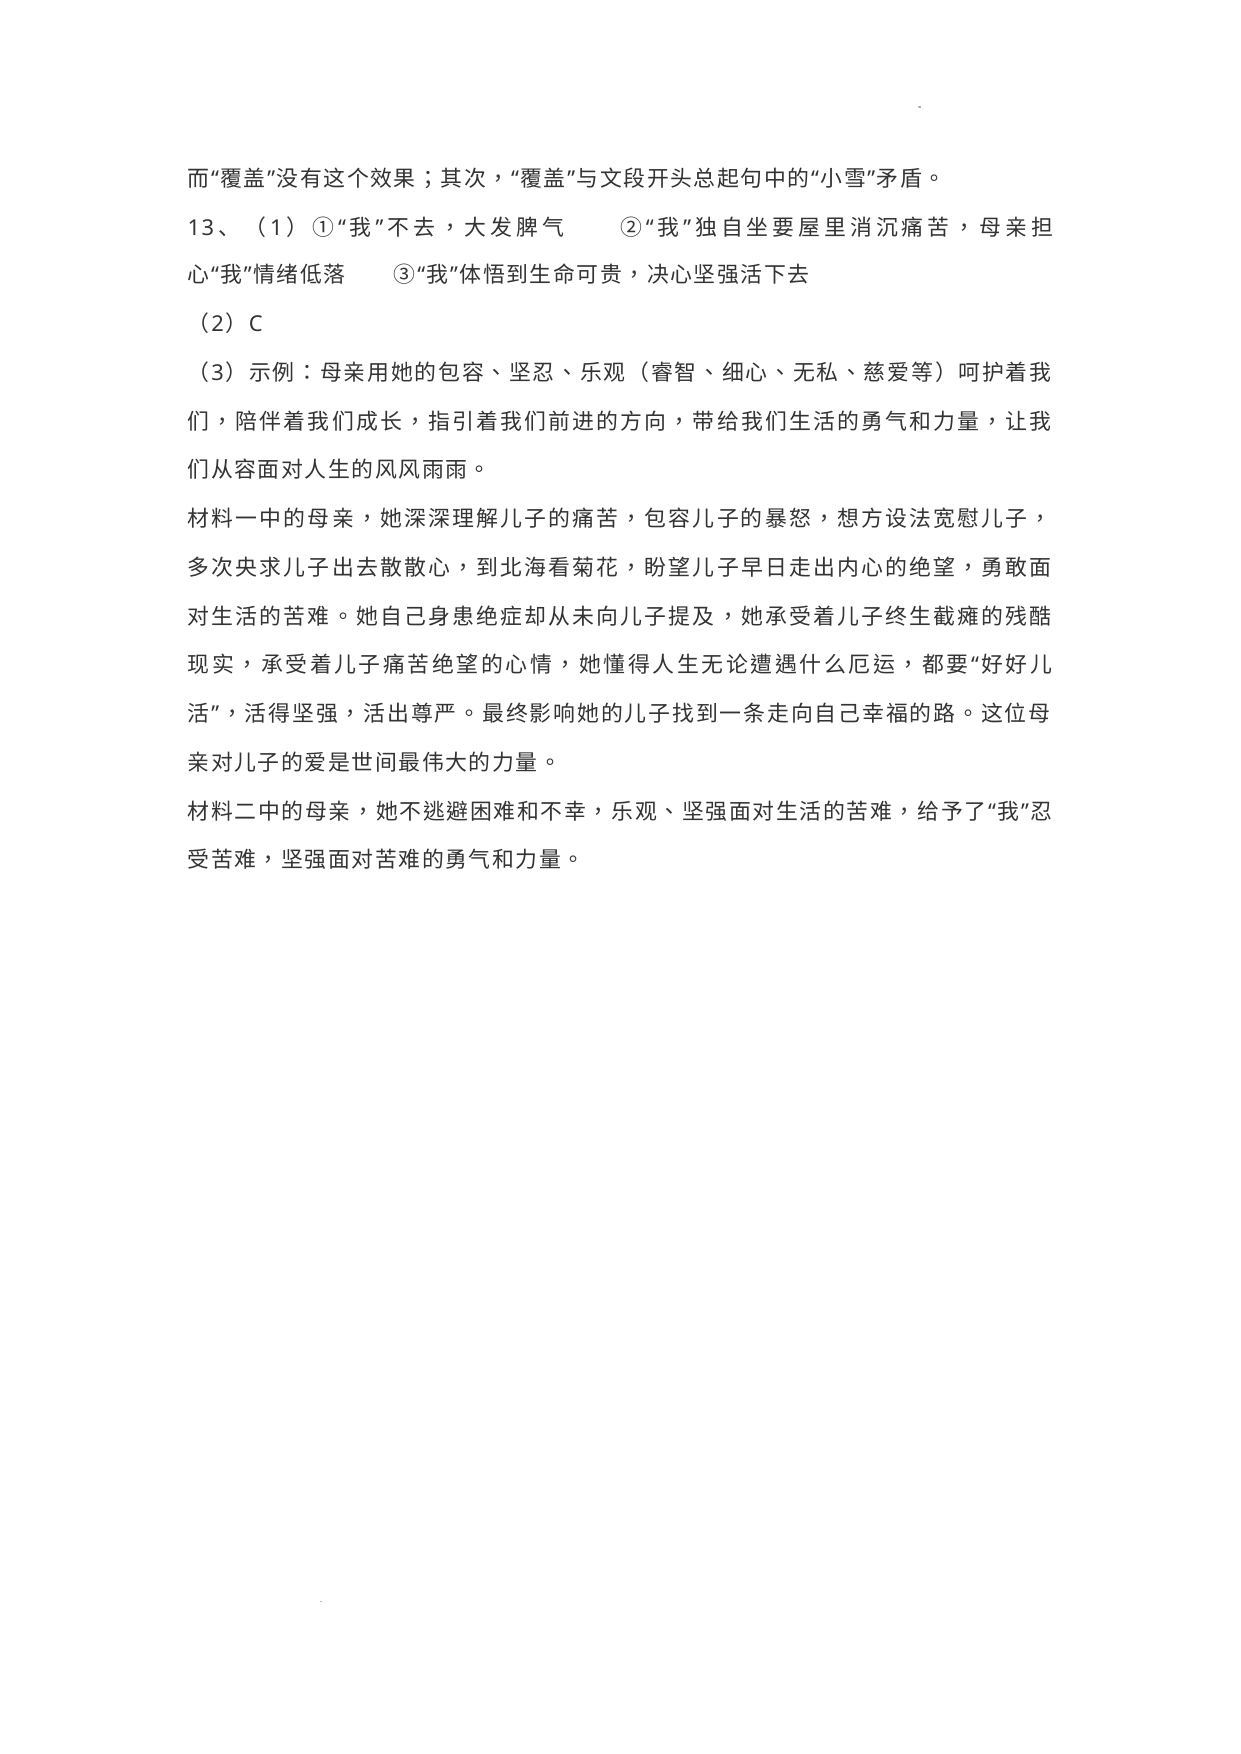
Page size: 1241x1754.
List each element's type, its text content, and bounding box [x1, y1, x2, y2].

text 13、（1）①“我”不去，大发脾气 ②“我”独自坐要屋里消沉痛苦，母亲担心“我”情绪低落 ③“我”体悟到生命可贵，决心坚强活下去 （2）C （3）示例：母亲用她的包容、坚忍、乐观（睿智、细心、无私、慈爱等）呵护着我们，陪伴着我们成长，指引着我们前进的方向，带给我们生活的勇气和力量，让我们从容面对人生的风风雨雨。 材料一中的母亲，她深深理解儿子的痛苦，包容儿子的暴怒，想方设法宽慰儿子，多次央求儿子出去散散心，到北海看菊花，盼望儿子早日走出内心的绝望，勇敢面对生活的苦难。她自己身患绝症却从未向儿子提及，她承受着儿子终生截瘫的残酷现实，承受着儿子痛苦绝望的心情，她懂得人生无论遭遇什么厄运，都要“好好儿活”，活得坚强，活出尊严。最终影响她的儿子找到一条走向自己幸福的路。这位母亲对儿子的爱是世间最伟大的力量。 材料二中的母亲，她不逃避困难和不幸，乐观、坚强面对生活的苦难，给予了“我”忍受苦难，坚强面对苦难的勇气和力量。 [187, 209, 1053, 876]
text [187, 162, 1053, 194]
